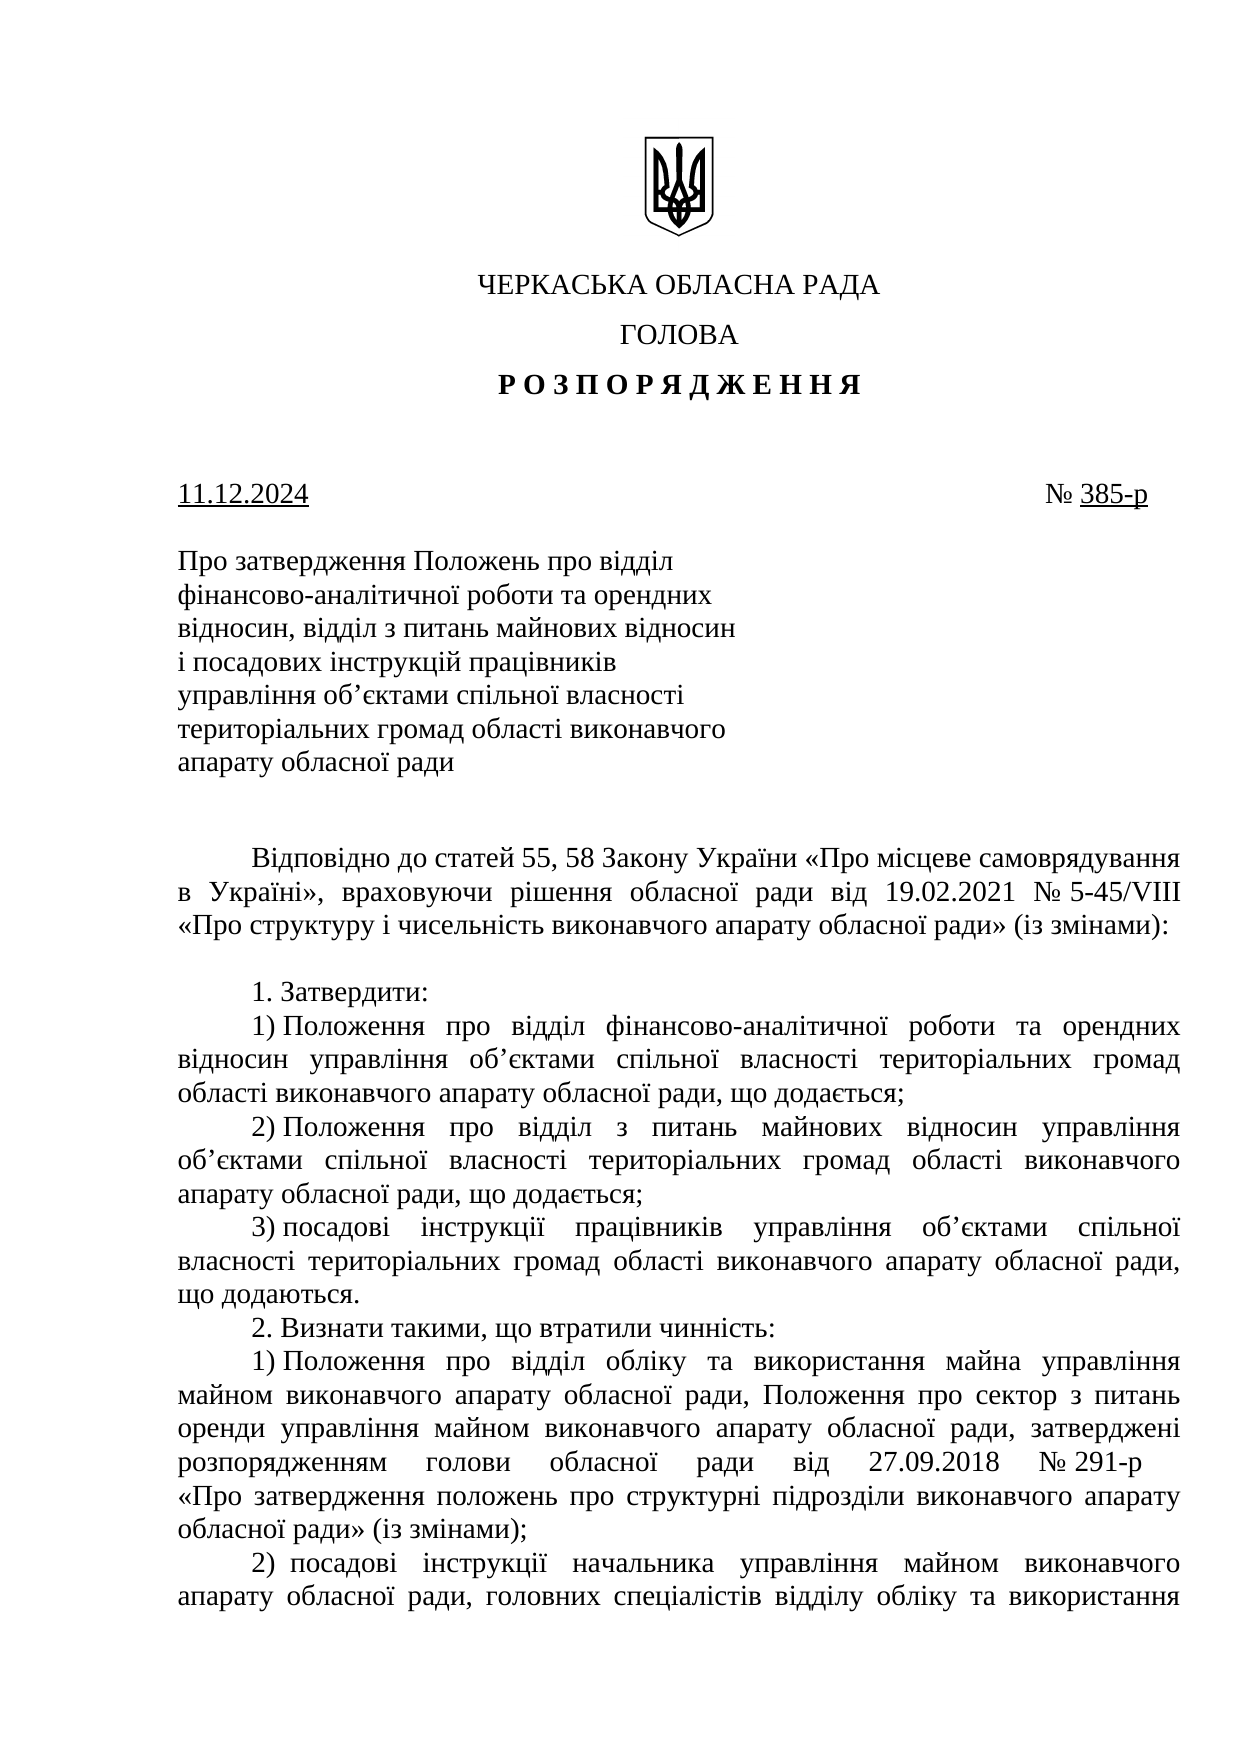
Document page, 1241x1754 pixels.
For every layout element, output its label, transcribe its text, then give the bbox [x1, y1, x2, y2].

subtitle 1) Положення про відділ фінансово-аналітичної роботи та орендних відносин управління об’єктами спільної власності територіальних громад області виконавчого апарату обласної ради, що додається; [177, 1008, 1181, 1109]
subtitle 1. Затвердити: [177, 974, 1181, 1008]
text фінансово-аналітичної роботи та орендних відносин, відділ з питань майнових відносин і посадових інструкцій працівників [177, 577, 1181, 677]
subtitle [177, 1545, 1181, 1612]
text ГОЛОВА [177, 317, 1181, 351]
subtitle 2. Визнати такими, що втратили чинність: [177, 1310, 1181, 1343]
text Про затвердження Положень про відділ [177, 543, 1181, 577]
text територіальних громад області виконавчого [177, 711, 1181, 744]
text Відповідно до статей 55, 58 Закону України «Про місцеве самоврядування в Україні», враховуючи рішення обласної ради від 19.02.2021 № 5-45/VIII «Про структуру і чисельність виконавчого апарату обласної ради» (із змінами): [177, 840, 1181, 941]
picture [622, 118, 736, 254]
subtitle 2) Положення про відділ з питань майнових відносин управління об’єктами спільної власності територіальних громад області виконавчого апарату обласної ради, що додається; [177, 1109, 1181, 1209]
text апарату обласної ради [177, 744, 1181, 778]
subtitle 1) Положення про відділ обліку та використання майна управління майном виконавчого апарату обласної ради, Положення про сектор з питань оренди управління майном виконавчого апарату обласної ради, затверджені розпорядженням голови обласної ради від 27.09.2018 № 291-р «Про затвердження положень про структурні підрозділи виконавчого апарату обласної ради» (із змінами); [177, 1343, 1181, 1545]
text управління об’єктами спільної власності [177, 677, 1181, 711]
text ЧЕРКАСЬКА ОБЛАСНА РАДА [177, 267, 1181, 300]
text 11.12.2024 № 385-р [177, 476, 1181, 510]
subtitle 3) посадові інструкції працівників управління об’єктами спільної власності територіальних громад області виконавчого апарату обласної ради, що додаються. [177, 1209, 1181, 1310]
text Р О З П О Р Я Д Ж Е Н Н Я [177, 367, 1181, 401]
